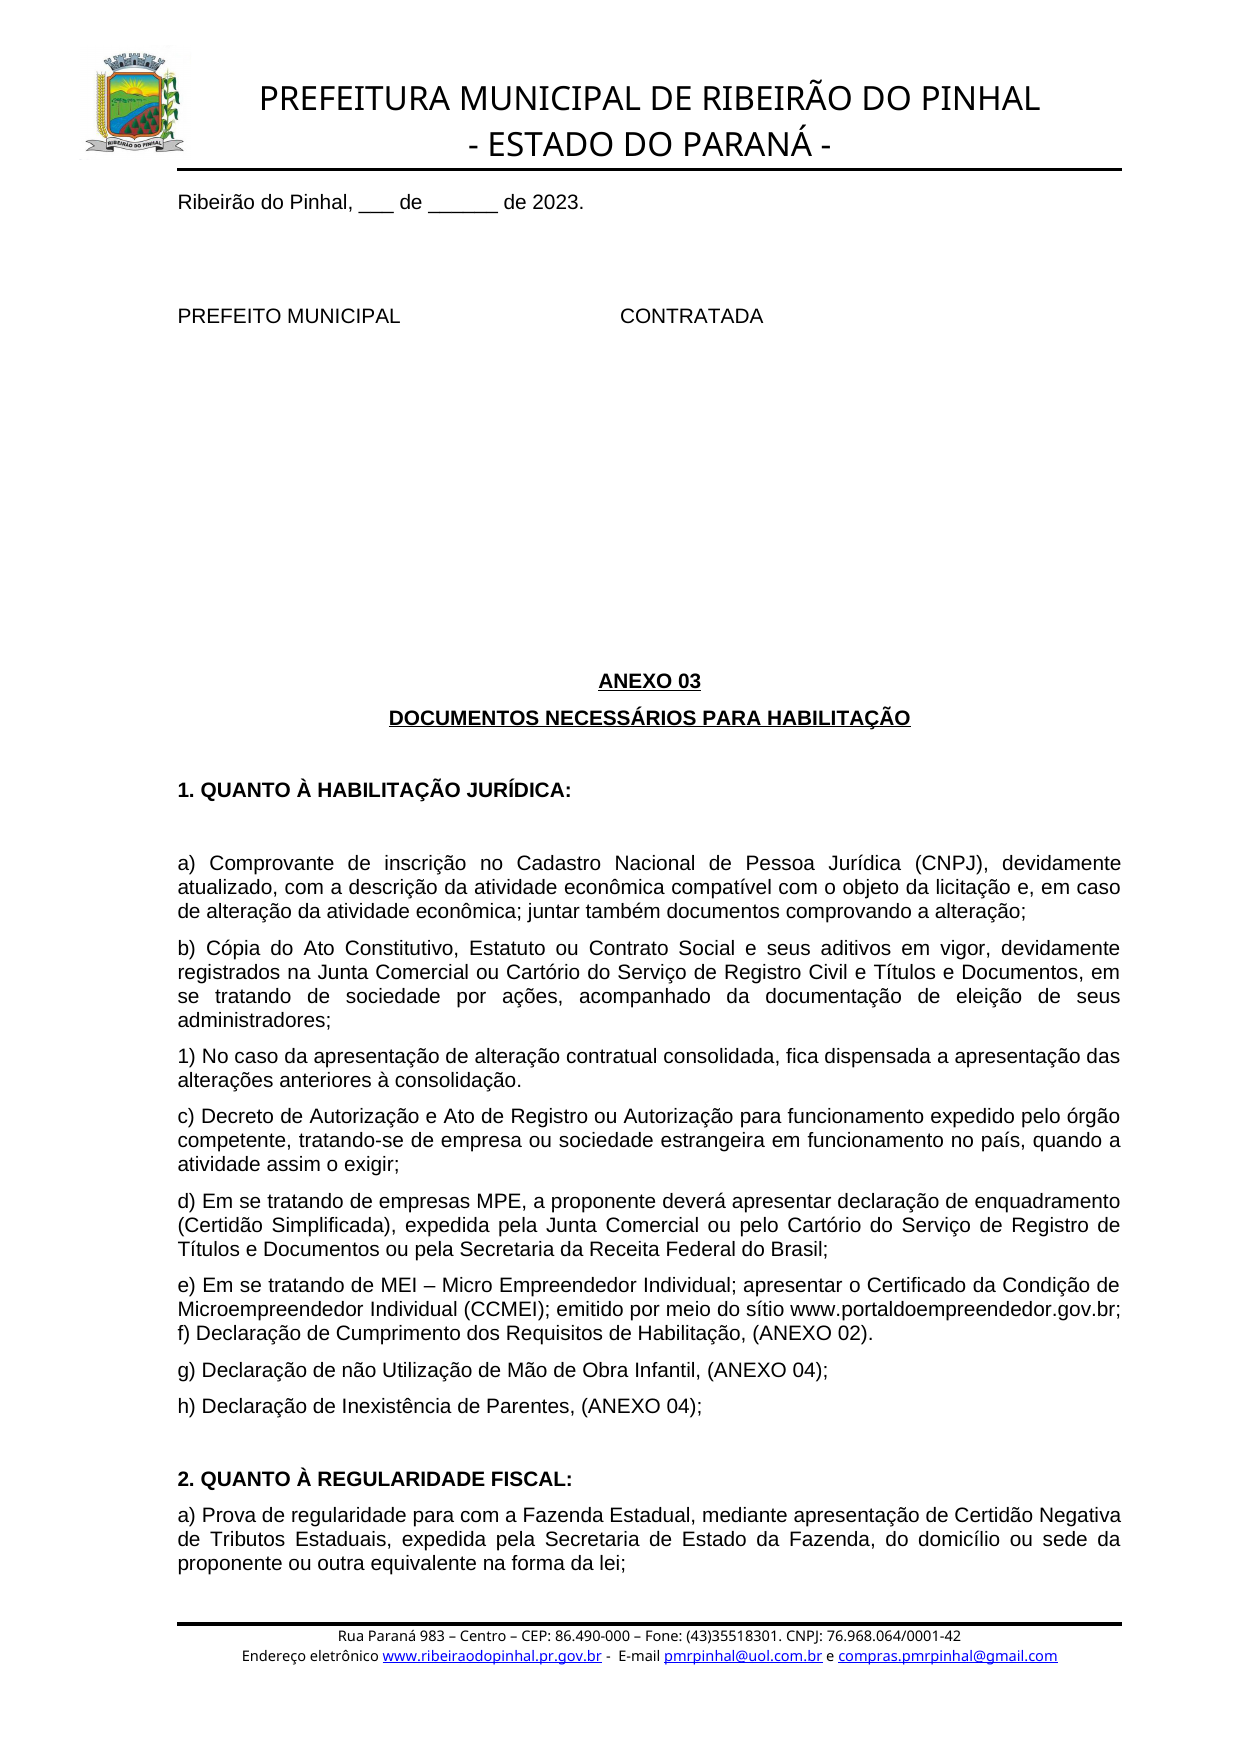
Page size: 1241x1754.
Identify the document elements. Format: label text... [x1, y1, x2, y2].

text h) Declaração de Inexistência de Parentes, (ANEXO 04); [177, 1394, 1122, 1418]
text d) Em se tratando de empresas MPE, a proponente deverá apresentar declaração de enquadramento (Certidão Simplificada), expedida pela Junta Comercial ou pelo Cartório do Serviço de Registro de Títulos e Documentos ou pela Secretaria da Receita Federal do Brasil; [177, 1189, 1122, 1261]
text PREFEITO MUNICIPAL CONTRATADA [177, 304, 946, 328]
text c) Decreto de Autorização e Ato de Registro ou Autorização para funcionamento expedido pelo órgão competente, tratando-se de empresa ou sociedade estrangeira em funcionamento no país, quando a atividade assim o exigir; [177, 1104, 1122, 1176]
text b) Cópia do Ato Constitutivo, Estatuto ou Contrato Social e seus aditivos em vigor, devidamente registrados na Junta Comercial ou Cartório do Serviço de Registro Civil e Títulos e Documentos, em se tratando de sociedade por ações, acompanhado da documentação de eleição de seus administradores; [177, 936, 1122, 1031]
picture [79, 45, 192, 160]
text Ribeirão do Pinhal, ___ de ______ de 2023. [177, 190, 1122, 214]
text ANEXO 03 [353, 669, 946, 693]
text DOCUMENTOS NECESSÁRIOS PARA HABILITAÇÃO [353, 705, 946, 729]
text a) Comprovante de inscrição no Cadastro Nacional de Pessoa Jurídica (CNPJ), devidamente atualizado, com a descrição da atividade econômica compatível com o objeto da licitação e, em caso de alteração da atividade econômica; juntar também documentos comprovando a alteração; [177, 851, 1122, 923]
text 1) No caso da apresentação de alteração contratual consolidada, fica dispensada a apresentação das alterações anteriores à consolidação. [177, 1044, 1122, 1092]
text a) Prova de regularidade para com a Fazenda Estadual, mediante apresentação de Certidão Negativa de Tributos Estaduais, expedida pela Secretaria de Estado da Fazenda, do domicílio ou sede da proponente ou outra equivalente na forma da lei; [177, 1503, 1122, 1575]
text g) Declaração de não Utilização de Mão de Obra Infantil, (ANEXO 04); [177, 1357, 1122, 1381]
text e) Em se tratando de MEI – Micro Empreendedor Individual; apresentar o Certificado da Condição de Microempreendedor Individual (CCMEI); emitido por meio do sítio www.portaldoempreendedor.gov.br; f) Declaração de Cumprimento dos Requisitos de Habilitação, (ANEXO 02). [177, 1273, 1122, 1345]
text 1. QUANTO À HABILITAÇÃO JURÍDICA: [177, 778, 1122, 802]
text 2. QUANTO À REGULARIDADE FISCAL: [177, 1467, 1122, 1491]
